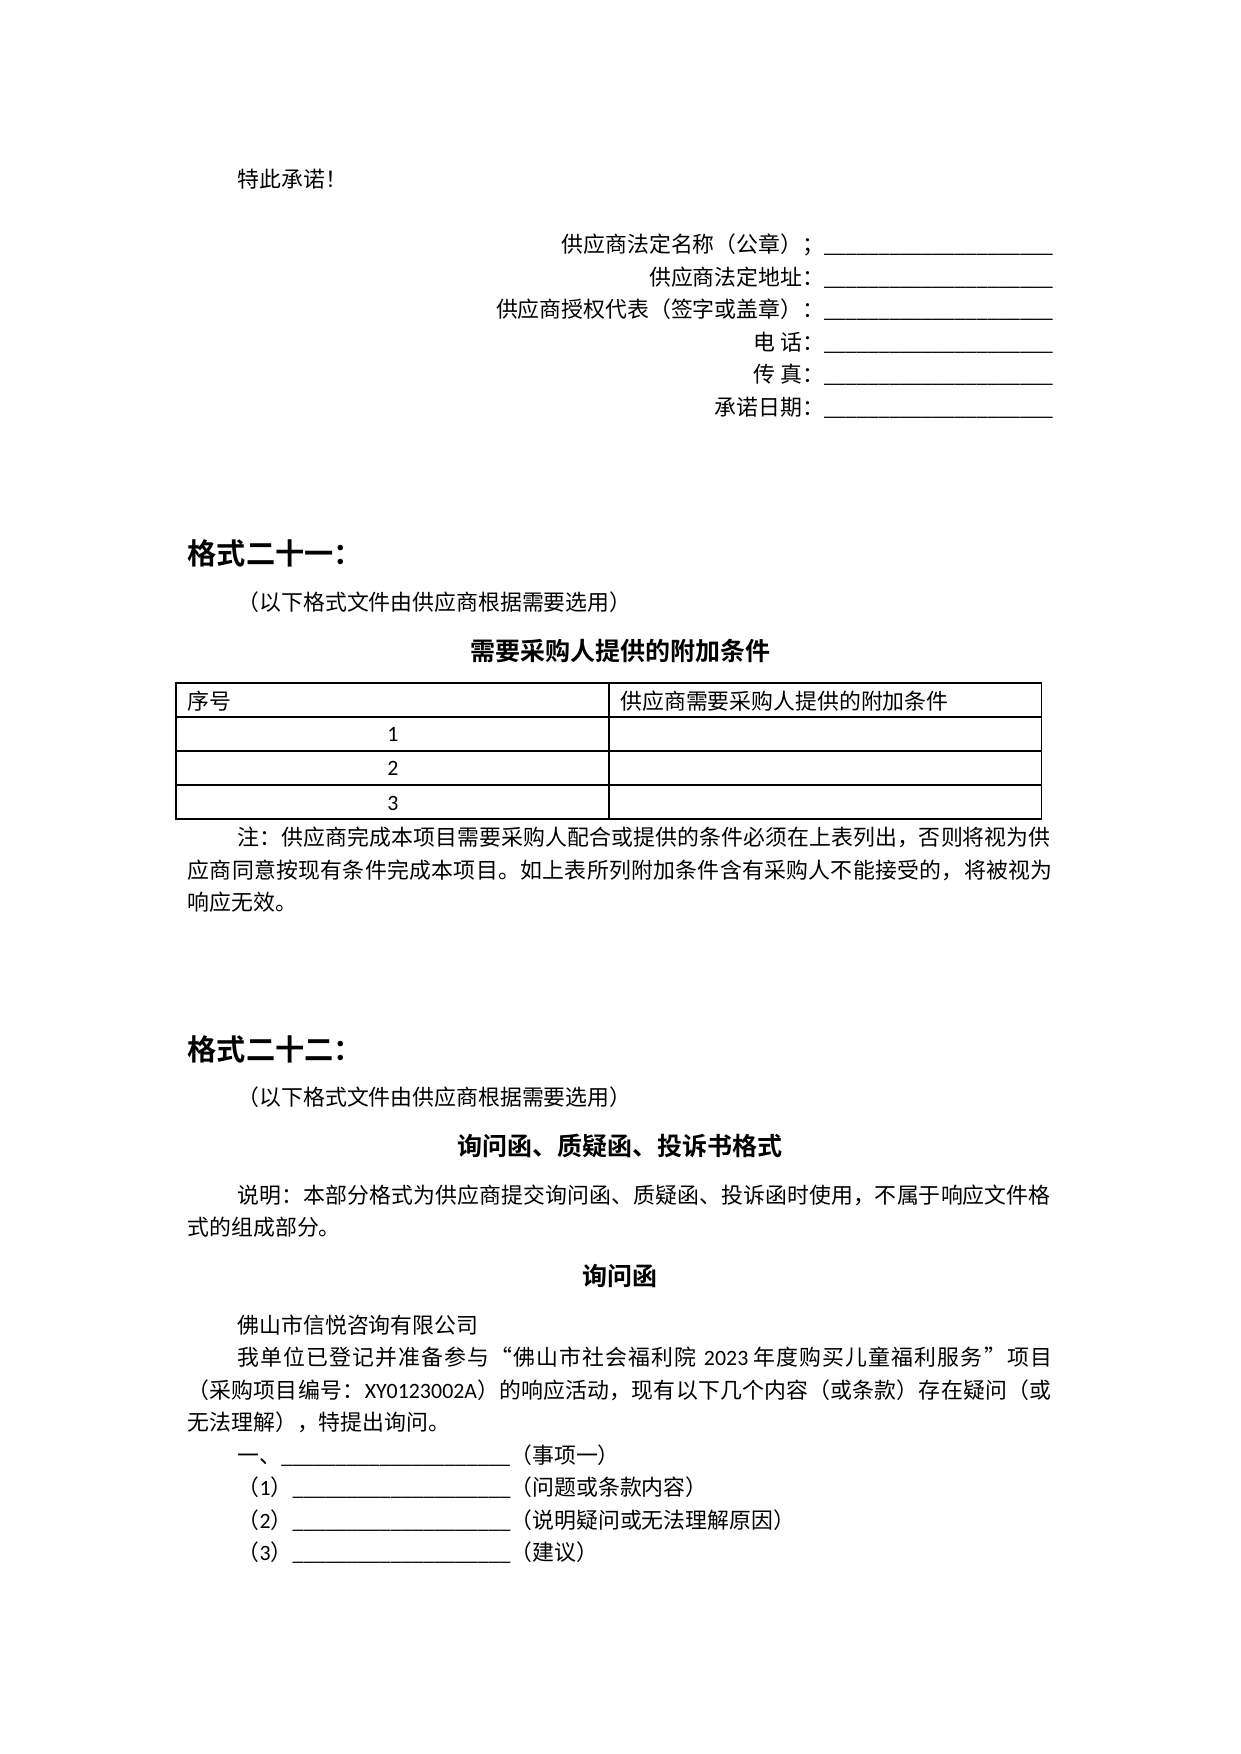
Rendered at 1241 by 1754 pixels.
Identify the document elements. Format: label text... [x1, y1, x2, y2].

text （2）____________________（说明疑问或无法理解原因） [187, 1502, 1053, 1535]
text 我单位已登记并准备参与“佛山市社会福利院2023年度购买儿童福利服务”项目（采购项目编号：XY0123002A）的响应活动，现有以下几个内容（或条款）存在疑问（或无法理解），特提出询问。 [187, 1340, 1053, 1437]
text 承诺日期：_____________________ [187, 389, 1053, 422]
text 一、_____________________（事项一） [187, 1437, 1053, 1470]
table_cell 1 [177, 718, 608, 750]
text （以下格式文件由供应商根据需要选用） [187, 1080, 1053, 1112]
text 说明：本部分格式为供应商提交询问函、质疑函、投诉函时使用，不属于响应文件格式的组成部分。 [187, 1177, 1053, 1242]
table_cell 3 [177, 786, 608, 818]
text 询问函、质疑函、投诉书格式 [187, 1112, 1053, 1177]
table_cell 2 [177, 752, 608, 784]
table_cell [610, 786, 1041, 818]
text 供应商法定名称（公章）；_____________________ [187, 227, 1053, 259]
text 传 真：_____________________ [187, 357, 1053, 389]
table_cell [610, 752, 1041, 784]
text 需要采购人提供的附加条件 [187, 617, 1053, 682]
text （1）____________________（问题或条款内容） [187, 1470, 1053, 1502]
text （3）____________________（建议） [187, 1535, 1053, 1567]
text 佛山市信悦咨询有限公司 [187, 1307, 1053, 1340]
text 供应商法定地址：_____________________ [187, 259, 1053, 292]
table_cell [610, 718, 1041, 750]
table_header 序号 [177, 684, 608, 716]
text 格式二十二： [187, 1015, 1053, 1080]
table_header 供应商需要采购人提供的附加条件 [610, 684, 1041, 716]
text 电 话：_____________________ [187, 324, 1053, 357]
text 询问函 [187, 1242, 1053, 1307]
text （以下格式文件由供应商根据需要选用） [187, 584, 1053, 617]
text 格式二十一： [187, 519, 1053, 584]
text 注：供应商完成本项目需要采购人配合或提供的条件必须在上表列出，否则将视为供应商同意按现有条件完成本项目。如上表所列附加条件含有采购人不能接受的，将被视为响应无效。 [187, 820, 1053, 917]
text 特此承诺！ [187, 162, 1053, 194]
text 供应商授权代表（签字或盖章）：_____________________ [187, 292, 1053, 324]
